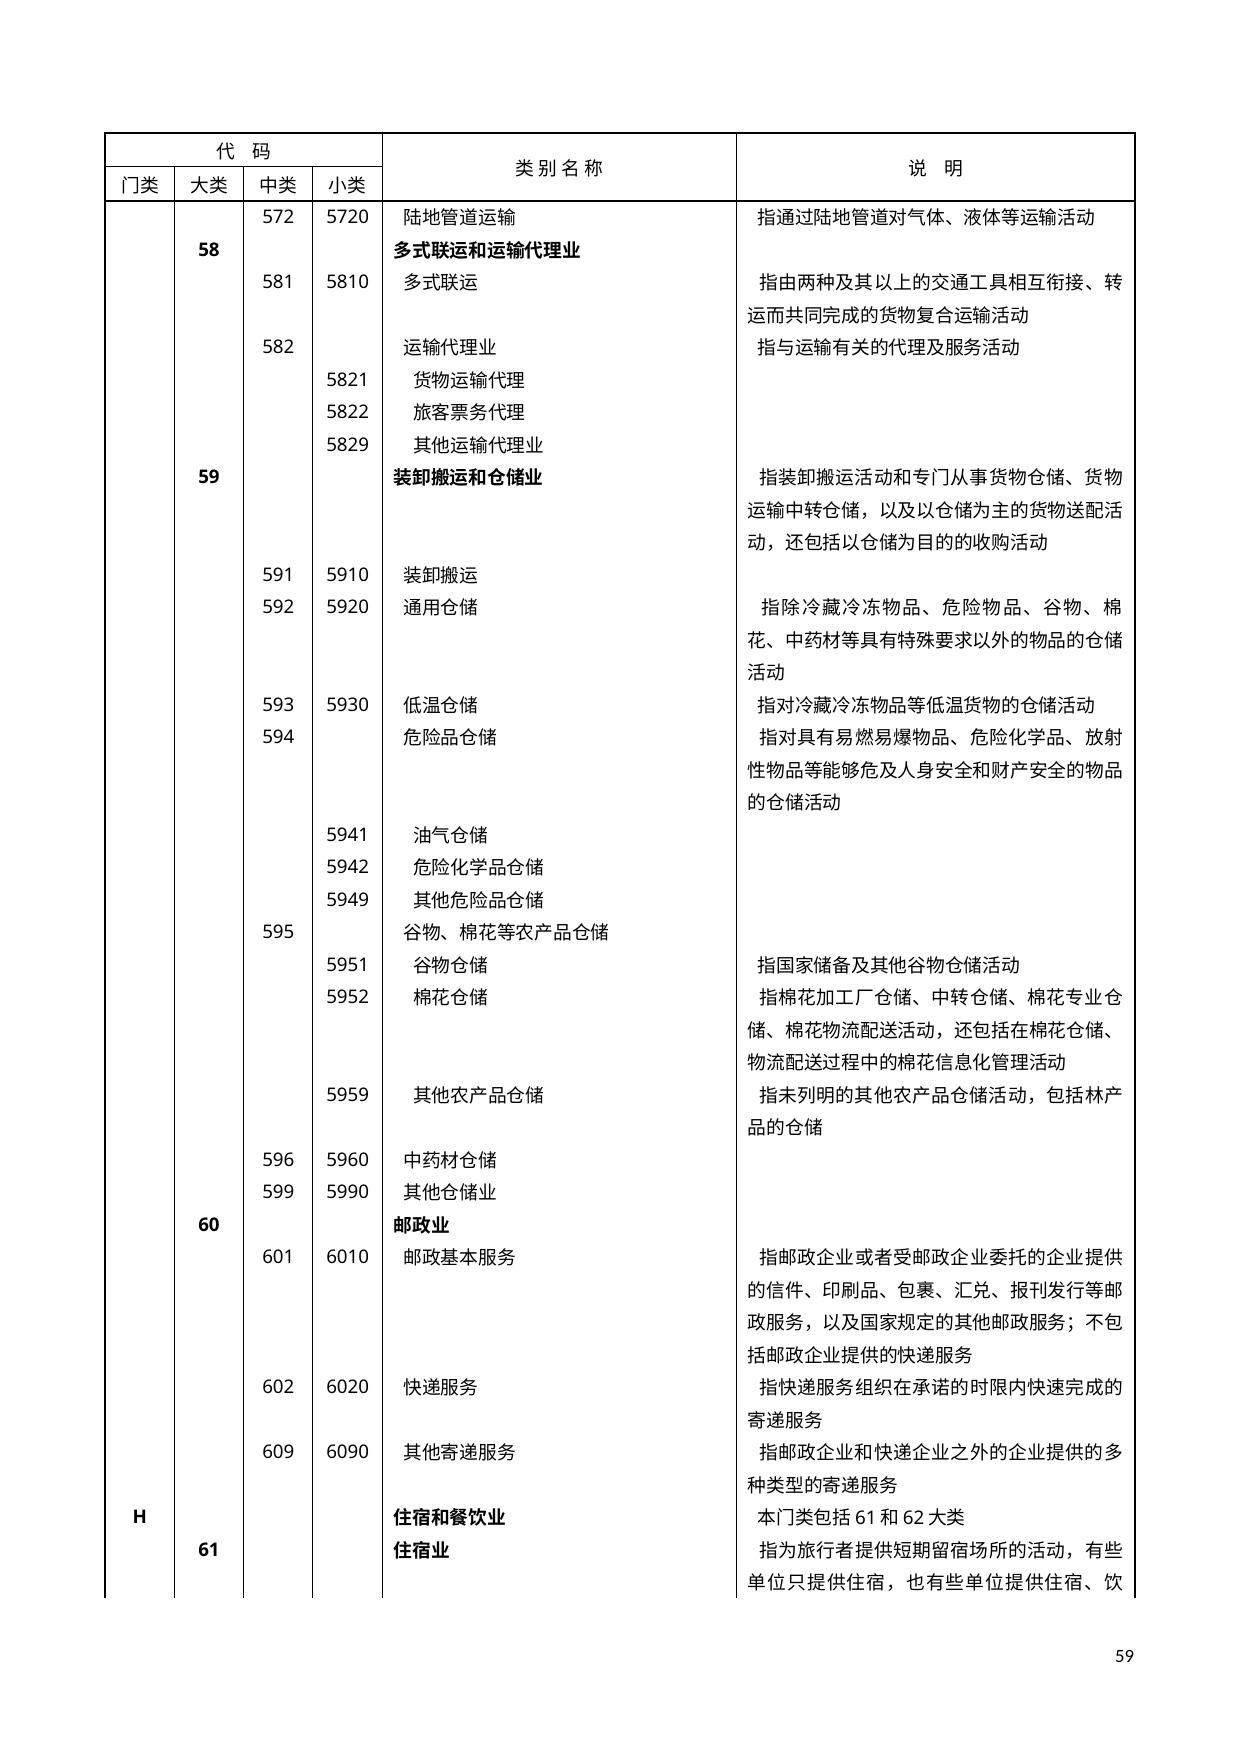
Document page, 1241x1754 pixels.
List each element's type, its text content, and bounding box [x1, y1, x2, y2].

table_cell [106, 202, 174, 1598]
table_header 类 别 名 称 [383, 134, 736, 200]
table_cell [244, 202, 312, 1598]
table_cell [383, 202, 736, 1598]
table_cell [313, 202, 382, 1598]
table_header 代 码 [106, 134, 382, 166]
table_cell 门类 [106, 167, 174, 200]
table_cell 大类 [175, 167, 243, 200]
table_cell 中类 [244, 167, 312, 200]
table_cell 小类 [313, 167, 382, 200]
table_header 说 明 [737, 134, 1134, 200]
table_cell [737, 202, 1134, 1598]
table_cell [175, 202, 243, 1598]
